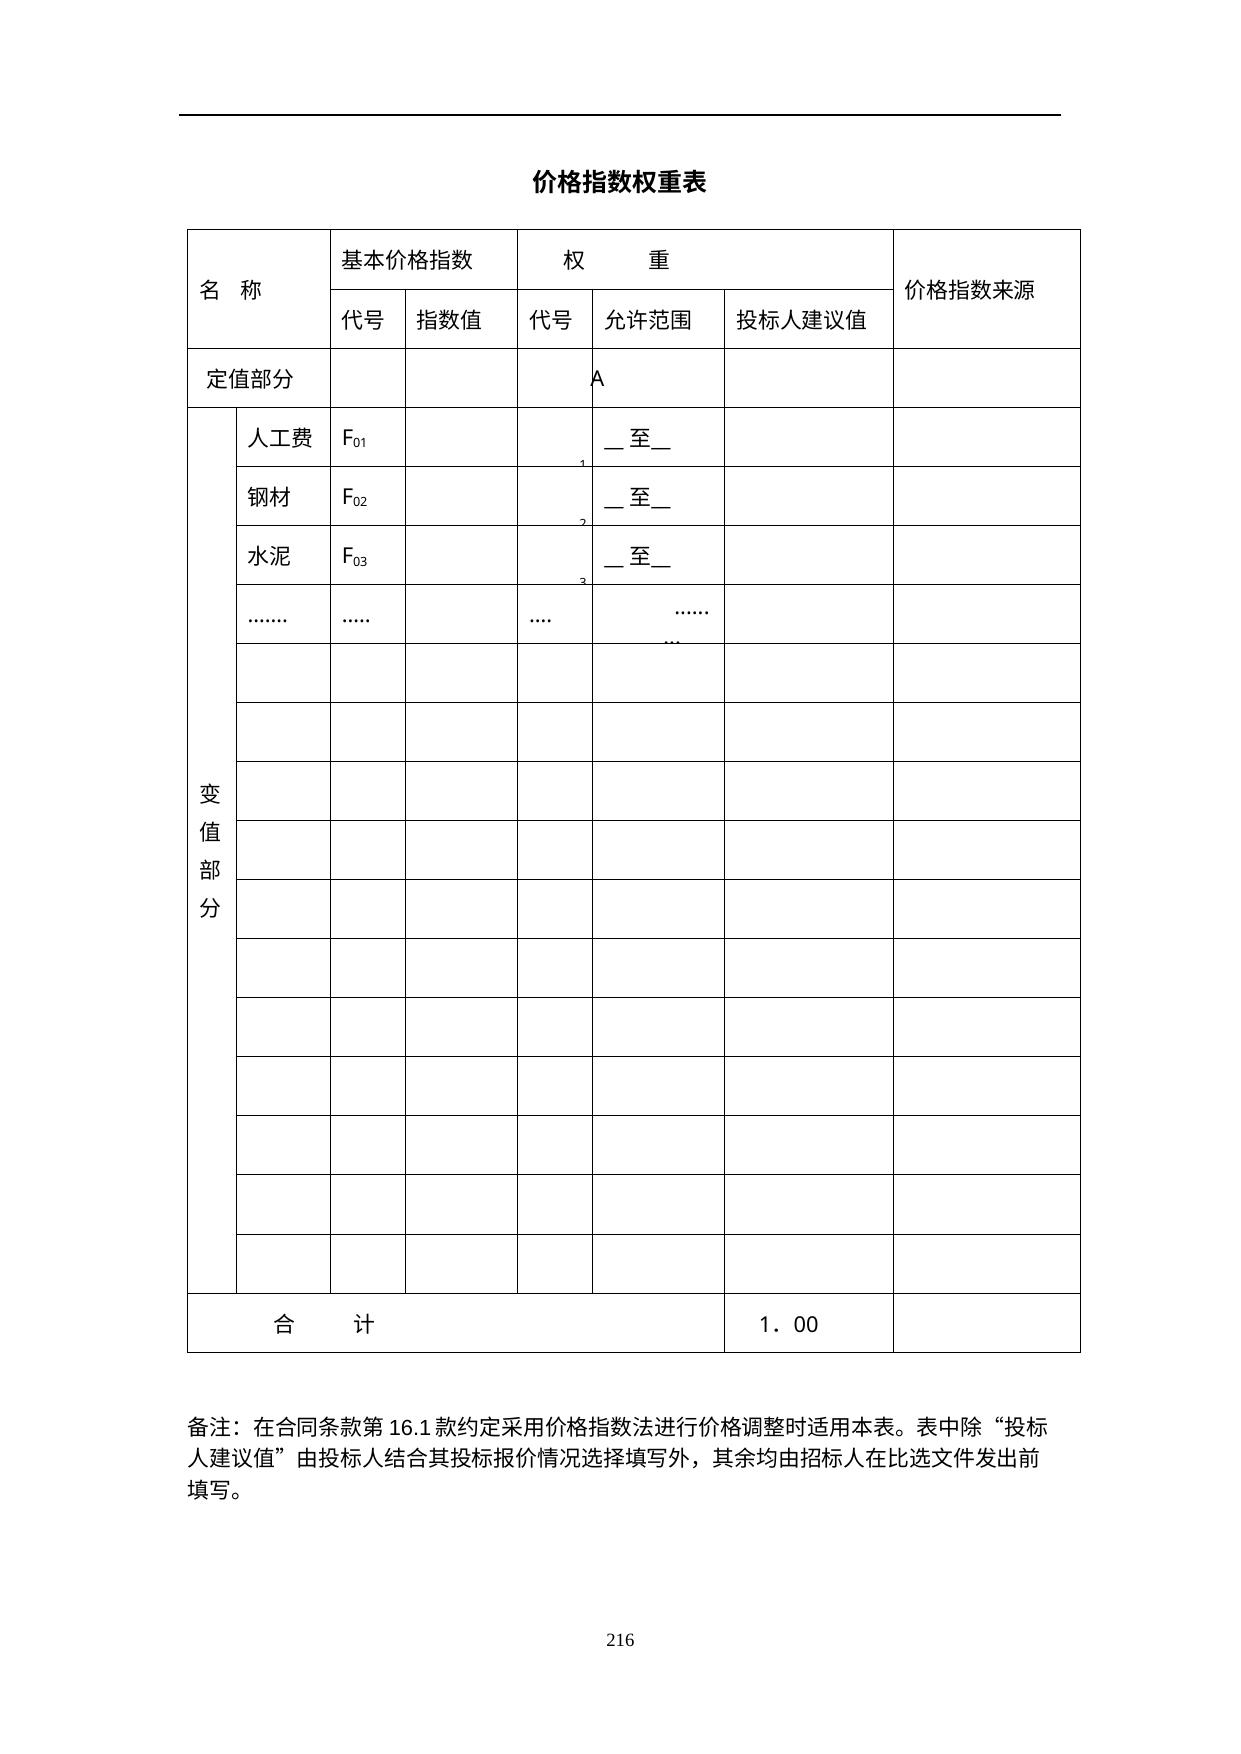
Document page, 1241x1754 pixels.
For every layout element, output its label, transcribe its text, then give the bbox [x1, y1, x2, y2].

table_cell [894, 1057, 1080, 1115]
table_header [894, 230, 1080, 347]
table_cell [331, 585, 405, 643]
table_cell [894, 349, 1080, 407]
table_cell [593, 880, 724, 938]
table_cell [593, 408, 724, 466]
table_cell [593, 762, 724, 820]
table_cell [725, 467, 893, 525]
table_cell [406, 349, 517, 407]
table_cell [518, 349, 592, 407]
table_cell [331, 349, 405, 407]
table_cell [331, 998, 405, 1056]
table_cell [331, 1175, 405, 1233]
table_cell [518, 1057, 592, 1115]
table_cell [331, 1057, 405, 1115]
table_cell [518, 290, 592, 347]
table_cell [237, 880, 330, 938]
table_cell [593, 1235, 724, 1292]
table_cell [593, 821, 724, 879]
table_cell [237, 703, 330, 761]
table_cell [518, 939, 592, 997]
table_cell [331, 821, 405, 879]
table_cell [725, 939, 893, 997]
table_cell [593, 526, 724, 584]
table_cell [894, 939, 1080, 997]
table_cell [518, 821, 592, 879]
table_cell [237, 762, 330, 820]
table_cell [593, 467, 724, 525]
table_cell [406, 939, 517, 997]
text 价格指数权重表 [187, 162, 1053, 199]
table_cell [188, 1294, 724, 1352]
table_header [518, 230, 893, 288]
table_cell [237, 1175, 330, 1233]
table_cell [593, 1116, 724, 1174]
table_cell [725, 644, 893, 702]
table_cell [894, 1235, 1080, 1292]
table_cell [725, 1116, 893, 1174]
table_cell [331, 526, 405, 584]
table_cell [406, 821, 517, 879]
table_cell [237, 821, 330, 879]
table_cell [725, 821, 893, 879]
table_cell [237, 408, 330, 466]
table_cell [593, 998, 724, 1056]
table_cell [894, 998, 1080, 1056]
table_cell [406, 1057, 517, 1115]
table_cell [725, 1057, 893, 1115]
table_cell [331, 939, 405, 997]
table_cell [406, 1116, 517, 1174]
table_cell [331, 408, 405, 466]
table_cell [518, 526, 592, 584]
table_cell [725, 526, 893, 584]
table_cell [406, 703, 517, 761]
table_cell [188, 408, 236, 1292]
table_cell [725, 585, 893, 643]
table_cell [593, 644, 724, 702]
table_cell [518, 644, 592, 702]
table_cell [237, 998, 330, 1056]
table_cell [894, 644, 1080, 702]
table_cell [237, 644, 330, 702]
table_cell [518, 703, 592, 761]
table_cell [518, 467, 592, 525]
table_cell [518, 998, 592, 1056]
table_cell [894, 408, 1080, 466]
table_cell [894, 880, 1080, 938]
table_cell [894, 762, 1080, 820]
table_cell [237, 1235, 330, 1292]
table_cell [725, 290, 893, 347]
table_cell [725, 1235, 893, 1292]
text 备注：在合同条款第16.1款约定采用价格指数法进行价格调整时适用本表。表中除“投标人建议值”由投标人结合其投标报价情况选择填写外，其余均由招标人在比选文件发出前填写。 [187, 1410, 1053, 1505]
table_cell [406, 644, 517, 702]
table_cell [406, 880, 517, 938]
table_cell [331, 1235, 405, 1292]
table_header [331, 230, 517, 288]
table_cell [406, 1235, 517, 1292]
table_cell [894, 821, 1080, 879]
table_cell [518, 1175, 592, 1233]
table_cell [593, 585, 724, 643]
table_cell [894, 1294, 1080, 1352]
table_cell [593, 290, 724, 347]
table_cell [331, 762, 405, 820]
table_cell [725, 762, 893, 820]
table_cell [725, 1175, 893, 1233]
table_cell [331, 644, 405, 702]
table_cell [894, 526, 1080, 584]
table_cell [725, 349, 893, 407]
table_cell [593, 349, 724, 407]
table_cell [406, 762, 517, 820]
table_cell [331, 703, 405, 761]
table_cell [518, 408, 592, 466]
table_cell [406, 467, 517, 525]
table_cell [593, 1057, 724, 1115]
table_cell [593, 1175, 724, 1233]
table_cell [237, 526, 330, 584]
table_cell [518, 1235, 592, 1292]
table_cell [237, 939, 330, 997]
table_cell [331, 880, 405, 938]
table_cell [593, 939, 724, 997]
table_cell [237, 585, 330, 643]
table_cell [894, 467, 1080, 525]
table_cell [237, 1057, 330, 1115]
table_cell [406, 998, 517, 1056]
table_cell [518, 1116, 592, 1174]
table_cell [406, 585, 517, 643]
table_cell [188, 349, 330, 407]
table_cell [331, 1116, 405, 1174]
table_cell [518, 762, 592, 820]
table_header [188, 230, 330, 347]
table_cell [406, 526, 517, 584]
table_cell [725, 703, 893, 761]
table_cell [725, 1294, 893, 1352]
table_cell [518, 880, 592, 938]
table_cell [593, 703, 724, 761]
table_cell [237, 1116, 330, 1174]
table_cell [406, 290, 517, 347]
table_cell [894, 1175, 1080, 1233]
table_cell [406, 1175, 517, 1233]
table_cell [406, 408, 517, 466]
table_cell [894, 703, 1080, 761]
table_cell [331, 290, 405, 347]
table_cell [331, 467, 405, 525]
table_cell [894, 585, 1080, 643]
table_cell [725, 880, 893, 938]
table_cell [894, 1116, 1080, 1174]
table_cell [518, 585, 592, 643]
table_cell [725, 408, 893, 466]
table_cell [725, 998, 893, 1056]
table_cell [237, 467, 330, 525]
